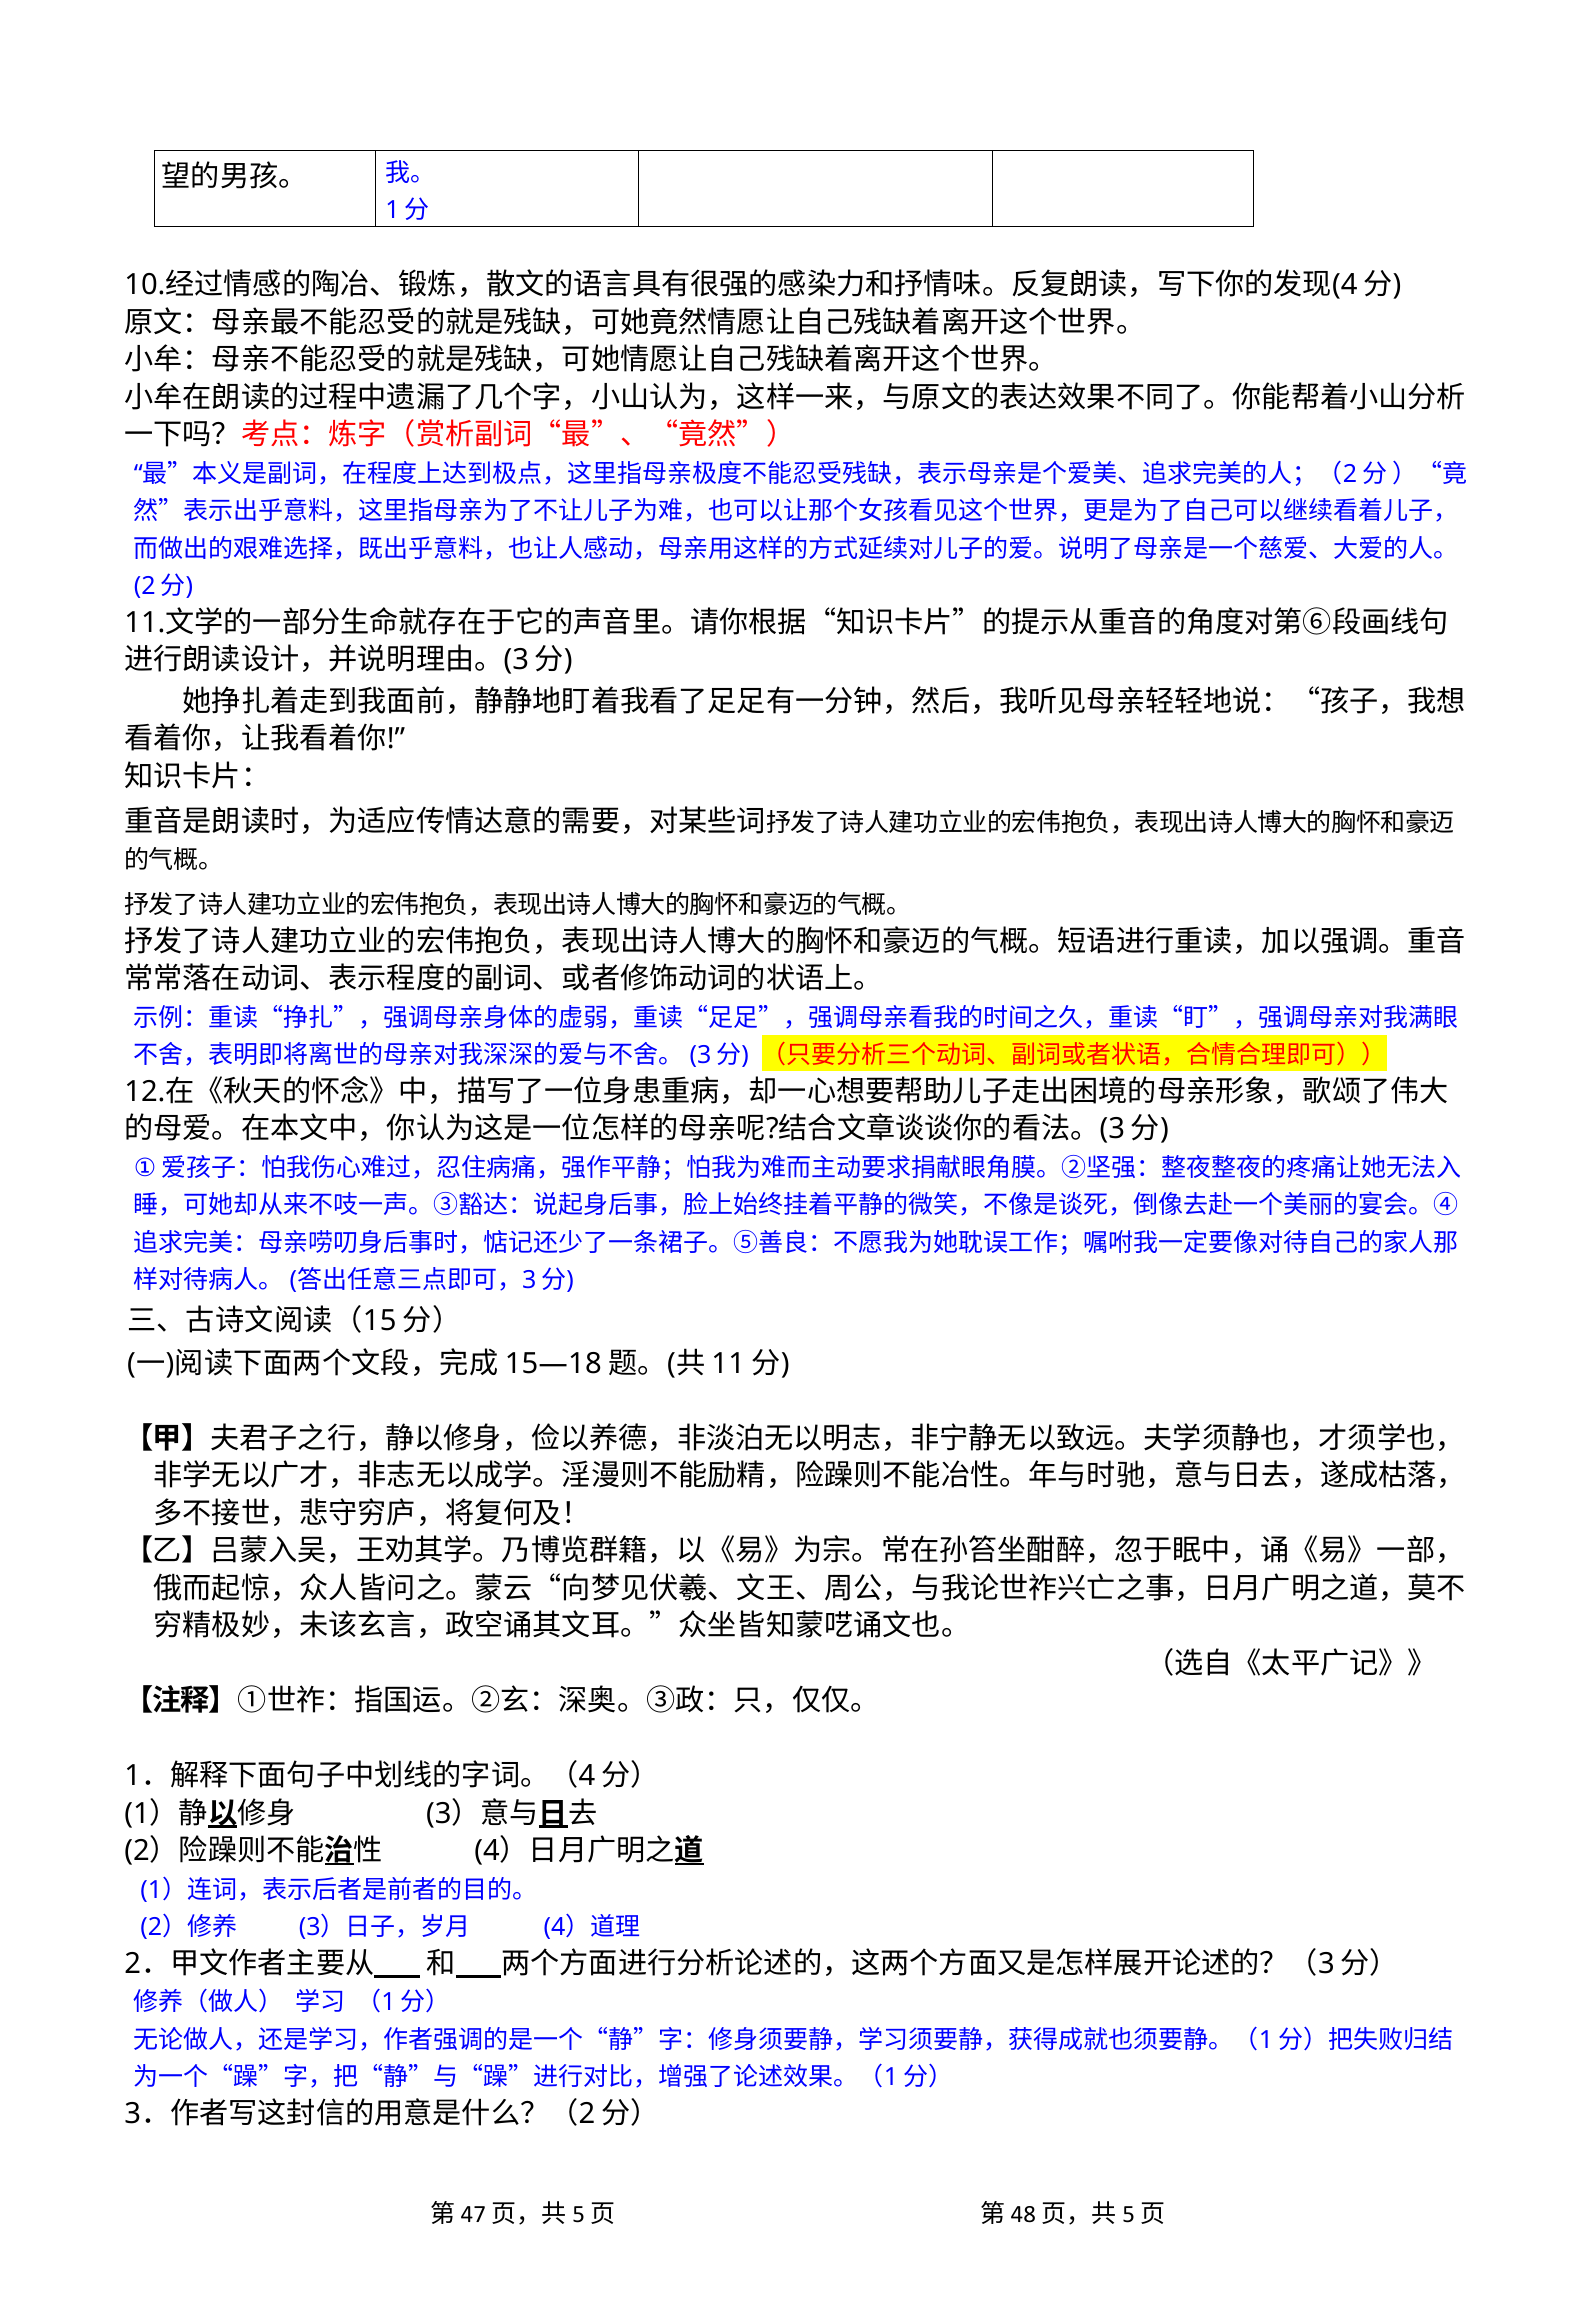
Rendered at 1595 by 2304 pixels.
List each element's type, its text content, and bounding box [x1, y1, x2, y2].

text 小牟在朗读的过程中遗漏了几个字，小山认为，这样一来，与原文的表达效果不同了。你能帮着小山分析一下吗？考点：炼字（赏析副词“最”、“竟然”） [124, 377, 1470, 452]
text 【注释】①世祚：指国运。②玄：深奥。③政：只，仅仅。 [124, 1681, 1470, 1718]
text 抒发了诗人建功立业的宏伟抱负，表现出诗人博大的胸怀和豪迈的气概。短语进行重读，加以强调。重音常常落在动词、表示程度的副词、或者修饰动词的状语上。 [124, 921, 1470, 996]
text 抒发了诗人建功立业的宏伟抱负，表现出诗人博大的胸怀和豪迈的气概。 [124, 883, 1460, 921]
text (1）静以修身 (3）意与日去 [124, 1793, 1470, 1831]
text 1．解释下面句子中划线的字词。（4分） [124, 1756, 1470, 1793]
text 三、古诗文阅读（15分） [127, 1301, 1470, 1338]
text 修养（做人） 学习 （1分） [134, 1981, 1470, 2018]
text (2）险躁则不能治性 (4）日月广明之道 [124, 1831, 1470, 1868]
text 小牟：母亲不能忍受的就是残缺，可她情愿让自己残缺着离开这个世界。 [124, 339, 1470, 377]
text “最”本义是副词，在程度上达到极点，这里指母亲极度不能忍受残缺，表示母亲是个爱美、追求完美的人；（2分 ）“竟然”表示出乎意料，这里指母亲为了不让儿子为难，也可以让那个女孩看见这个世界，更是为了自己可以继续看着儿子，而做出的艰难选择，既出乎意料，也让人感动，母亲用这样的方式延续对儿子的爱。说明了母亲是一个慈爱、大爱的人。 (2分) [134, 452, 1470, 602]
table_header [993, 151, 1253, 226]
text (1）连词，表示后者是前者的目的。 [134, 1868, 1470, 1906]
text 12.在《秋天的怀念》中，描写了一位身患重病，却一心想要帮助儿子走出困境的母亲形象，歌颂了伟大的母爱。在本文中，你认为这是一位怎样的母亲呢?结合文章谈谈你的看法。(3分) [124, 1071, 1470, 1146]
text 2．甲文作者主要从 和 两个方面进行分析论述的，这两个方面又是怎样展开论述的？（3分） [124, 1943, 1470, 1981]
text (一)阅读下面两个文段，完成15—18题。(共11分) [127, 1343, 1470, 1381]
text 示例：重读“挣扎”，强调母亲身体的虚弱，重读“足足”，强调母亲看我的时间之久，重读“盯”，强调母亲对我满眼不舍，表明即将离世的母亲对我深深的爱与不舍。 (3分) （只要分析三个动词、副词或者状语，合情合理即可）） [134, 996, 1470, 1071]
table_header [376, 151, 638, 226]
text 原文：母亲最不能忍受的就是残缺，可她竟然情愿让自己残缺着离开这个世界。 [124, 302, 1470, 339]
text 10.经过情感的陶冶、锻炼，散文的语言具有很强的感染力和抒情味。反复朗读，写下你的发现(4分) [124, 264, 1470, 302]
text 3．作者写这封信的用意是什么？（2分） [124, 2093, 1470, 2131]
text (2）修养 (3）日子，岁月 (4）道理 [134, 1906, 1470, 1943]
text 重音是朗读时，为适应传情达意的需要，对某些词抒发了诗人建功立业的宏伟抱负，表现出诗人博大的胸怀和豪迈的气概。 [124, 801, 1460, 876]
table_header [639, 151, 992, 226]
text （选自《太平广记》》 [124, 1643, 1470, 1681]
text ①爱孩子：怕我伤心难过，忍住病痛，强作平静；怕我为难而主动要求捐献眼角膜。②坚强：整夜整夜的疼痛让她无法入睡，可她却从来不吱一声。③豁达：说起身后事，脸上始终挂着平静的微笑，不像是谈死，倒像去赴一个美丽的宴会。④追求完美：母亲唠叨身后事时，惦记还少了一条裙子。⑤善良：不愿我为她耽误工作；嘱咐我一定要像对待自己的家人那样对待病人。 (答出任意三点即可，3分) [134, 1146, 1470, 1296]
text 【甲】夫君子之行，静以修身，俭以养德，非淡泊无以明志，非宁静无以致远。夫学须静也，才须学也，非学无以广才，非志无以成学。淫漫则不能励精，险躁则不能冶性。年与时驰，意与日去，遂成枯落，多不接世，悲守穷庐，将复何及！ [124, 1418, 1470, 1531]
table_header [155, 151, 375, 226]
text 她挣扎着走到我面前，静静地盯着我看了足足有一分钟，然后，我听见母亲轻轻地说：“孩子，我想看着你，让我看着你!” [124, 681, 1470, 756]
text 11.文学的一部分生命就存在于它的声音里。请你根据“知识卡片”的提示从重音的角度对第⑥段画线句进行朗读设计，并说明理由。(3分) [124, 602, 1470, 677]
text 无论做人，还是学习，作者强调的是一个“静”字：修身须要静，学习须要静，获得成就也须要静。（1分）把失败归结为一个“躁”字，把“静”与“躁”进行对比，增强了论述效果。（1分） [134, 2018, 1470, 2093]
text 【乙】吕蒙入吴，王劝其学。乃博览群籍，以《易》为宗。常在孙笞坐酣醉，忽于眠中，诵《易》一部，俄而起惊，众人皆问之。蒙云“向梦见伏羲、文王、周公，与我论世祚兴亡之事，日月广明之道，莫不穷精极妙，未该玄言，政空诵其文耳。”众坐皆知蒙呓诵文也。 [124, 1531, 1470, 1643]
text 知识卡片： [124, 756, 1470, 794]
